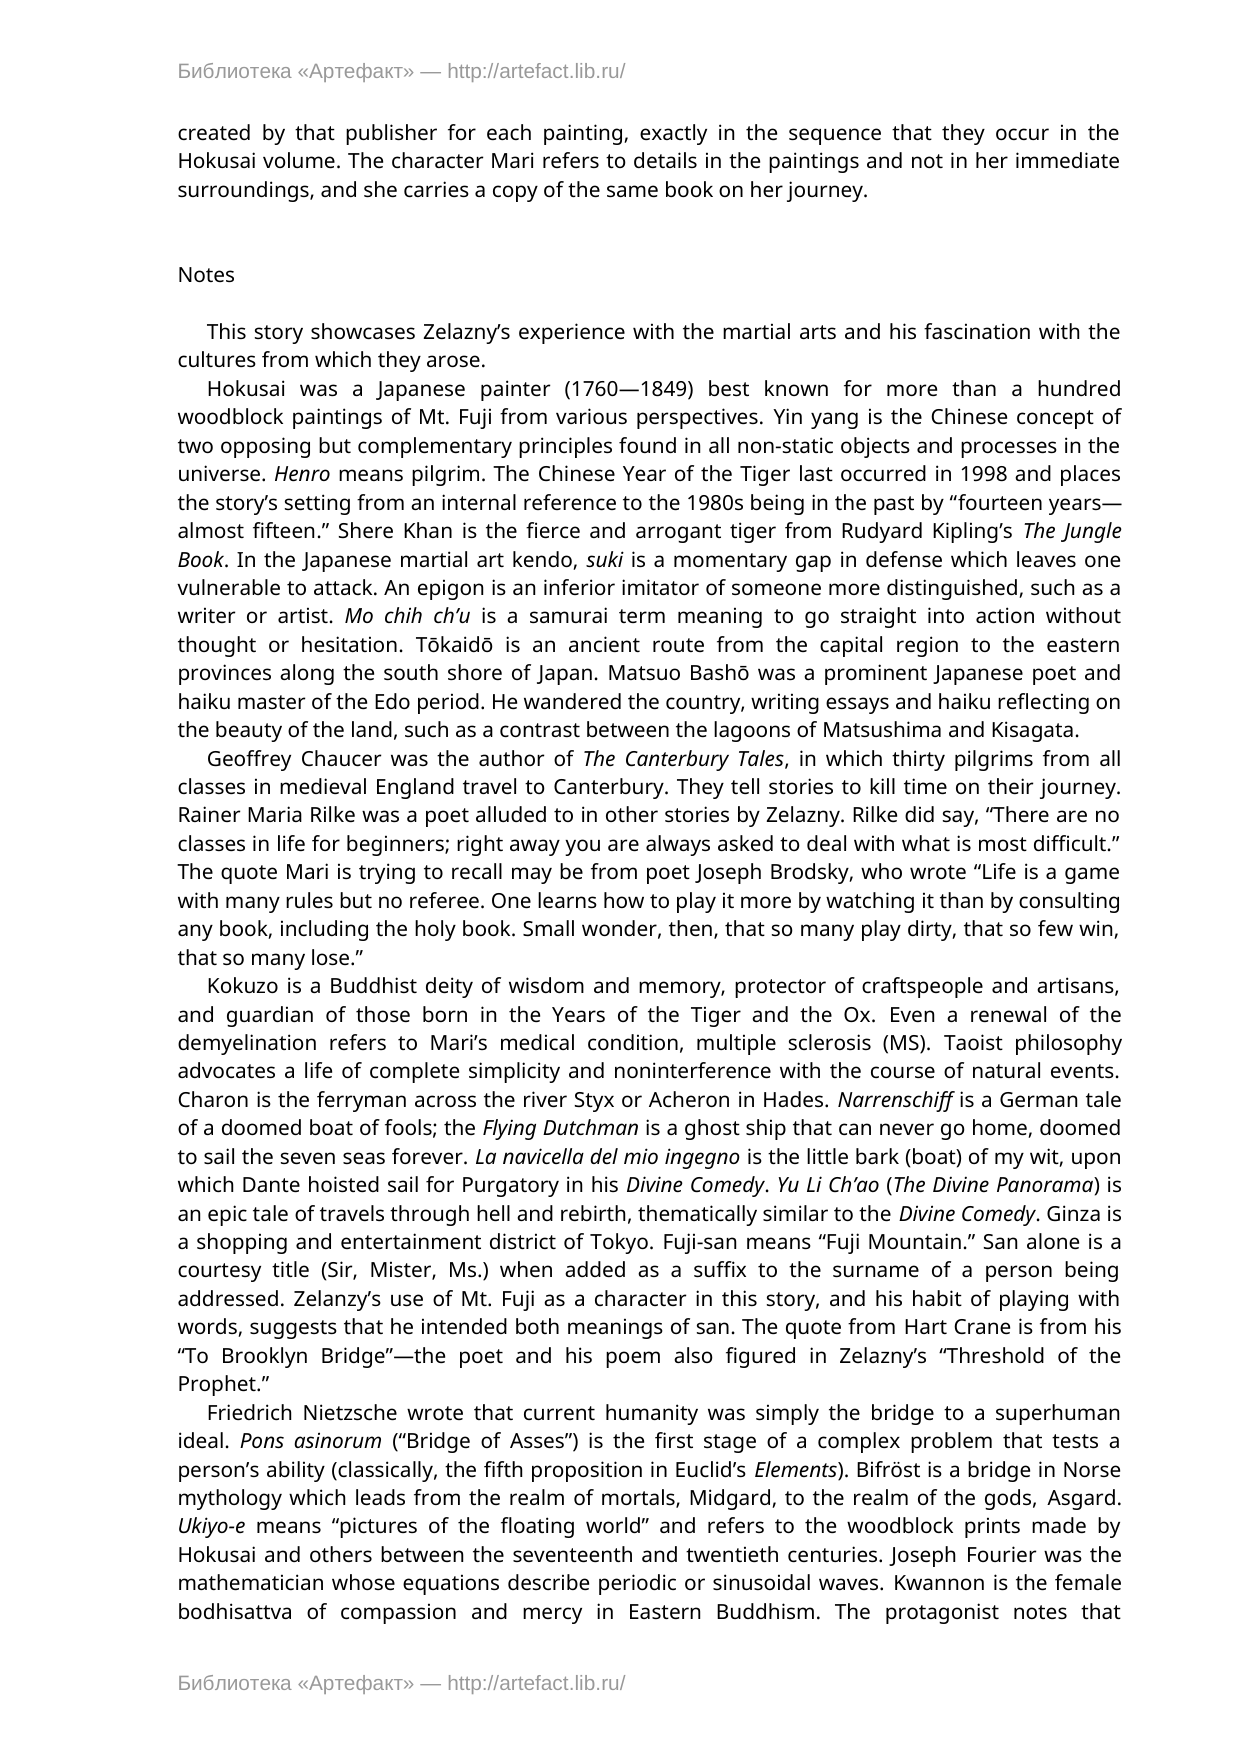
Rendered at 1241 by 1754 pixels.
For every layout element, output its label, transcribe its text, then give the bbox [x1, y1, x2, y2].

text Hokusai was a Japanese painter (1760⁠—1849) best known for more than a hundred woodblock paintings of Mt. Fuji from various perspectives. Yin yang is the Chinese concept of two opposing but complementary principles found in all non-static objects and processes in the universe. Henro means pilgrim. The Chinese Year of the Tiger last occurred in 1998 and places the story’s setting from an internal reference to the 1980s being in the past by “fourteen years⁠—almost fifteen.” Shere Khan is the fierce and arrogant tiger from Rudyard Kipling’s The Jungle Book. In the Japanese martial art kendo, suki is a momentary gap in defense which leaves one vulnerable to attack. An epigon is an inferior imitator of someone more distinguished, such as a writer or artist. Mo chih ch’u is a samurai term meaning to go straight into action without thought or hesitation. Tōkaidō is an ancient route from the capital region to the eastern provinces along the south shore of Japan. Matsuo Bashō was a prominent Japanese poet and haiku master of the Edo period. He wandered the country, writing essays and haiku reflecting on the beauty of the land, such as a contrast between the lagoons of Matsushima and Kisagata. [177, 374, 1122, 744]
text Kokuzo is a Buddhist deity of wisdom and memory, protector of craftspeople and artisans, and guardian of those born in the Years of the Tiger and the Ox. Even a renewal of the demyelination refers to Mari’s medical condition, multiple sclerosis (MS). Taoist philosophy advocates a life of complete simplicity and noninterference with the course of natural events. Charon is the ferryman across the river Styx or Acheron in Hades. Narrenschiff is a German tale of a doomed boat of fools; the Flying Dutchman is a ghost ship that can never go home, doomed to sail the seven seas forever. La navicella del mio ingegno is the little bark (boat) of my wit, upon which Dante hoisted sail for Purgatory in his Divine Comedy. Yu Li Ch’ao (The Divine Panorama) is an epic tale of travels through hell and rebirth, thematically similar to the Divine Comedy. Ginza is a shopping and entertainment district of Tokyo. Fuji-san means “Fuji Mountain.” San alone is a courtesy title (Sir, Mister, Ms.) when added as a suffix to the surname of a person being addressed. Zelanzy’s use of Mt. Fuji as a character in this story, and his habit of playing with words, suggests that he intended both meanings of san. The quote from Hart Crane is from his “To Brooklyn Bridge”⁠—the poet and his poem also figured in Zelazny’s “Threshold of the Prophet.” [177, 971, 1122, 1398]
text This story showcases Zelazny’s experience with the martial arts and his fascination with the cultures from which they arose. [177, 317, 1122, 374]
text Geoffrey Chaucer was the author of The Canterbury Tales, in which thirty pilgrims from all classes in medieval England travel to Canterbury. They tell stories to kill time on their journey. Rainer Maria Rilke was a poet alluded to in other stories by Zelazny. Rilke did say, “There are no classes in life for beginners; right away you are always asked to deal with what is most difficult.” The quote Mari is trying to recall may be from poet Joseph Brodsky, who wrote “Life is a game with many rules but no referee. One learns how to play it more by watching it than by consulting any book, including the holy book. Small wonder, then, that so many play dirty, that so few win, that so many lose.” [177, 744, 1122, 971]
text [177, 1398, 1122, 1625]
text Notes [177, 260, 1122, 289]
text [177, 118, 1122, 203]
